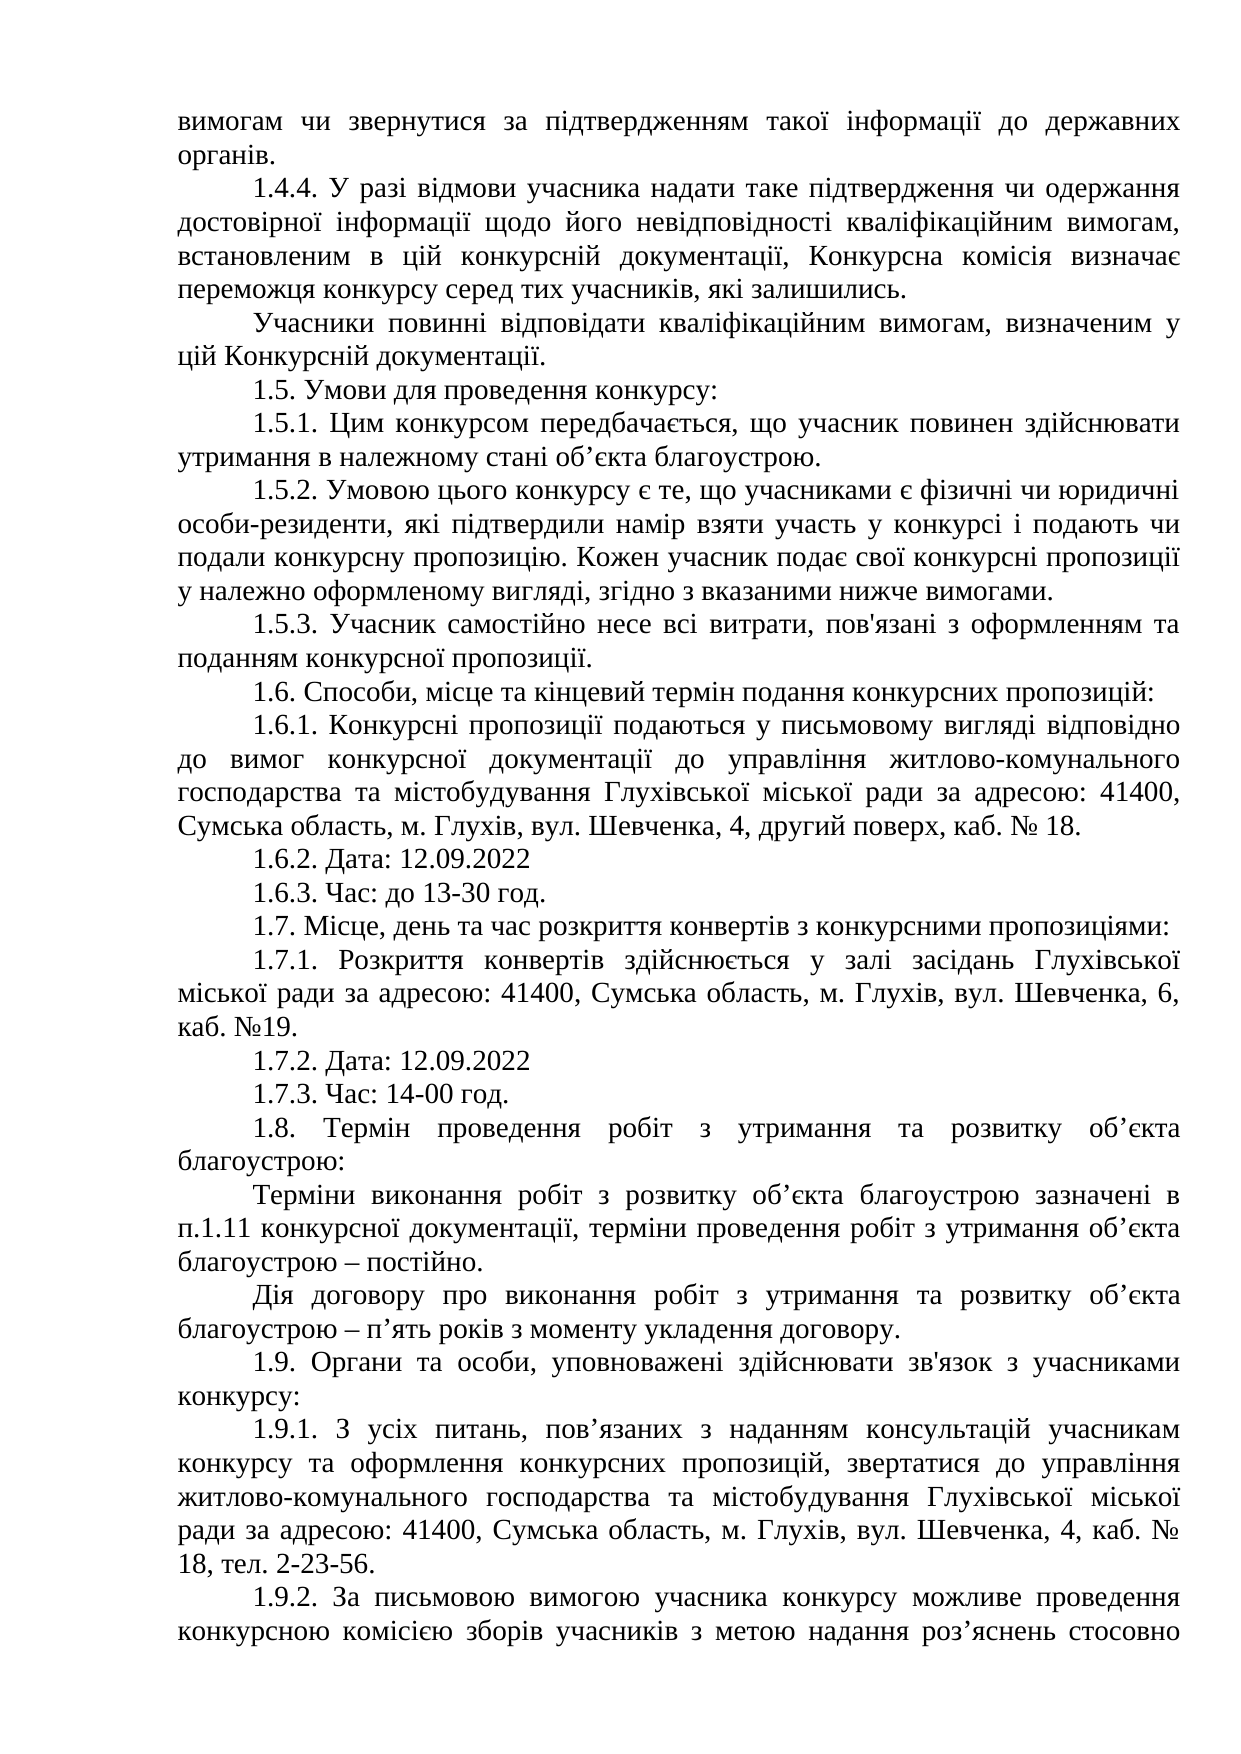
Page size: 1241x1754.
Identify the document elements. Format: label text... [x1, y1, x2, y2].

text 1.5.1. Цим конкурсом передбачається, що учасник повинен здійснювати утримання в належному стані об’єкта благоустрою. [177, 405, 1181, 472]
text Дія договору про виконання робіт з утримання та розвитку об’єкта благоустрою – п’ять років з моменту укладення договору. [177, 1277, 1181, 1344]
text 1.6.3. Час: до 13-30 год. [177, 875, 1181, 908]
text 1.7. Місце, день та час розкриття конвертів з конкурсними пропозиціями: [177, 908, 1181, 942]
text 1.5.3. Учасник самостійно несе всі витрати, пов'язані з оформленням та поданням конкурсної пропозиції. [177, 607, 1181, 674]
text 1.5. Умови для проведення конкурсу: [177, 372, 1181, 405]
text Терміни виконання робіт з розвитку об’єкта благоустрою зазначені в п.1.11 конкурсної документації, терміни проведення робіт з утримання об’єкта благоустрою – постійно. [177, 1177, 1181, 1277]
text 1.6.1. Конкурсні пропозиції подаються у письмовому вигляді відповідно до вимог конкурсної документації до управління житлово-комунального господарства та містобудування Глухівської міської ради за адресою: 41400, Сумська область, м. Глухів, вул. Шевченка, 4, другий поверх, каб. № 18. [177, 707, 1181, 841]
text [177, 1579, 1181, 1646]
text 1.7.2. Дата: 12.09.2022 [177, 1043, 1181, 1076]
text 1.9. Органи та особи, уповноважені здійснювати зв'язок з учасниками конкурсу: [177, 1344, 1181, 1412]
text 1.6. Способи, місце та кінцевий термін подання конкурсних пропозицій: [177, 674, 1181, 707]
text 1.9.1. З усіх питань, пов’язаних з наданням консультацій учасникам конкурсу та оформлення конкурсних пропозицій, звертатися до управління житлово-комунального господарства та містобудування Глухівської міської ради за адресою: 41400, Сумська область, м. Глухів, вул. Шевченка, 4, каб. № 18, тел. 2-23-56. [177, 1412, 1181, 1579]
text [177, 103, 1181, 171]
text 1.4.4. У разі відмови учасника надати таке підтвердження чи одержання достовірної інформації щодо його невідповідності кваліфікаційним вимогам, встановленим в цій конкурсній документації, Конкурсна комісія визначає переможця конкурсу серед тих учасників, які залишились. [177, 171, 1181, 305]
text 1.7.1. Розкриття конвертів здійснюється у залі засідань Глухівської міської ради за адресою: 41400, Сумська область, м. Глухів, вул. Шевченка, 6, каб. №19. [177, 942, 1181, 1043]
text 1.8. Термін проведення робіт з утримання та розвитку об’єкта благоустрою: [177, 1110, 1181, 1177]
text 1.7.3. Час: 14-00 год. [177, 1076, 1181, 1110]
text 1.6.2. Дата: 12.09.2022 [177, 841, 1181, 875]
text 1.5.2. Умовою цього конкурсу є те, що учасниками є фізичні чи юридичні особи-резиденти, які підтвердили намір взяти участь у конкурсі і подають чи подали конкурсну пропозицію. Кожен учасник подає свої конкурсні пропозиції у належно оформленому вигляді, згідно з вказаними нижче вимогами. [177, 472, 1181, 607]
text Учасники повинні відповідати кваліфікаційним вимогам, визначеним у цій Конкурсній документації. [177, 305, 1181, 372]
